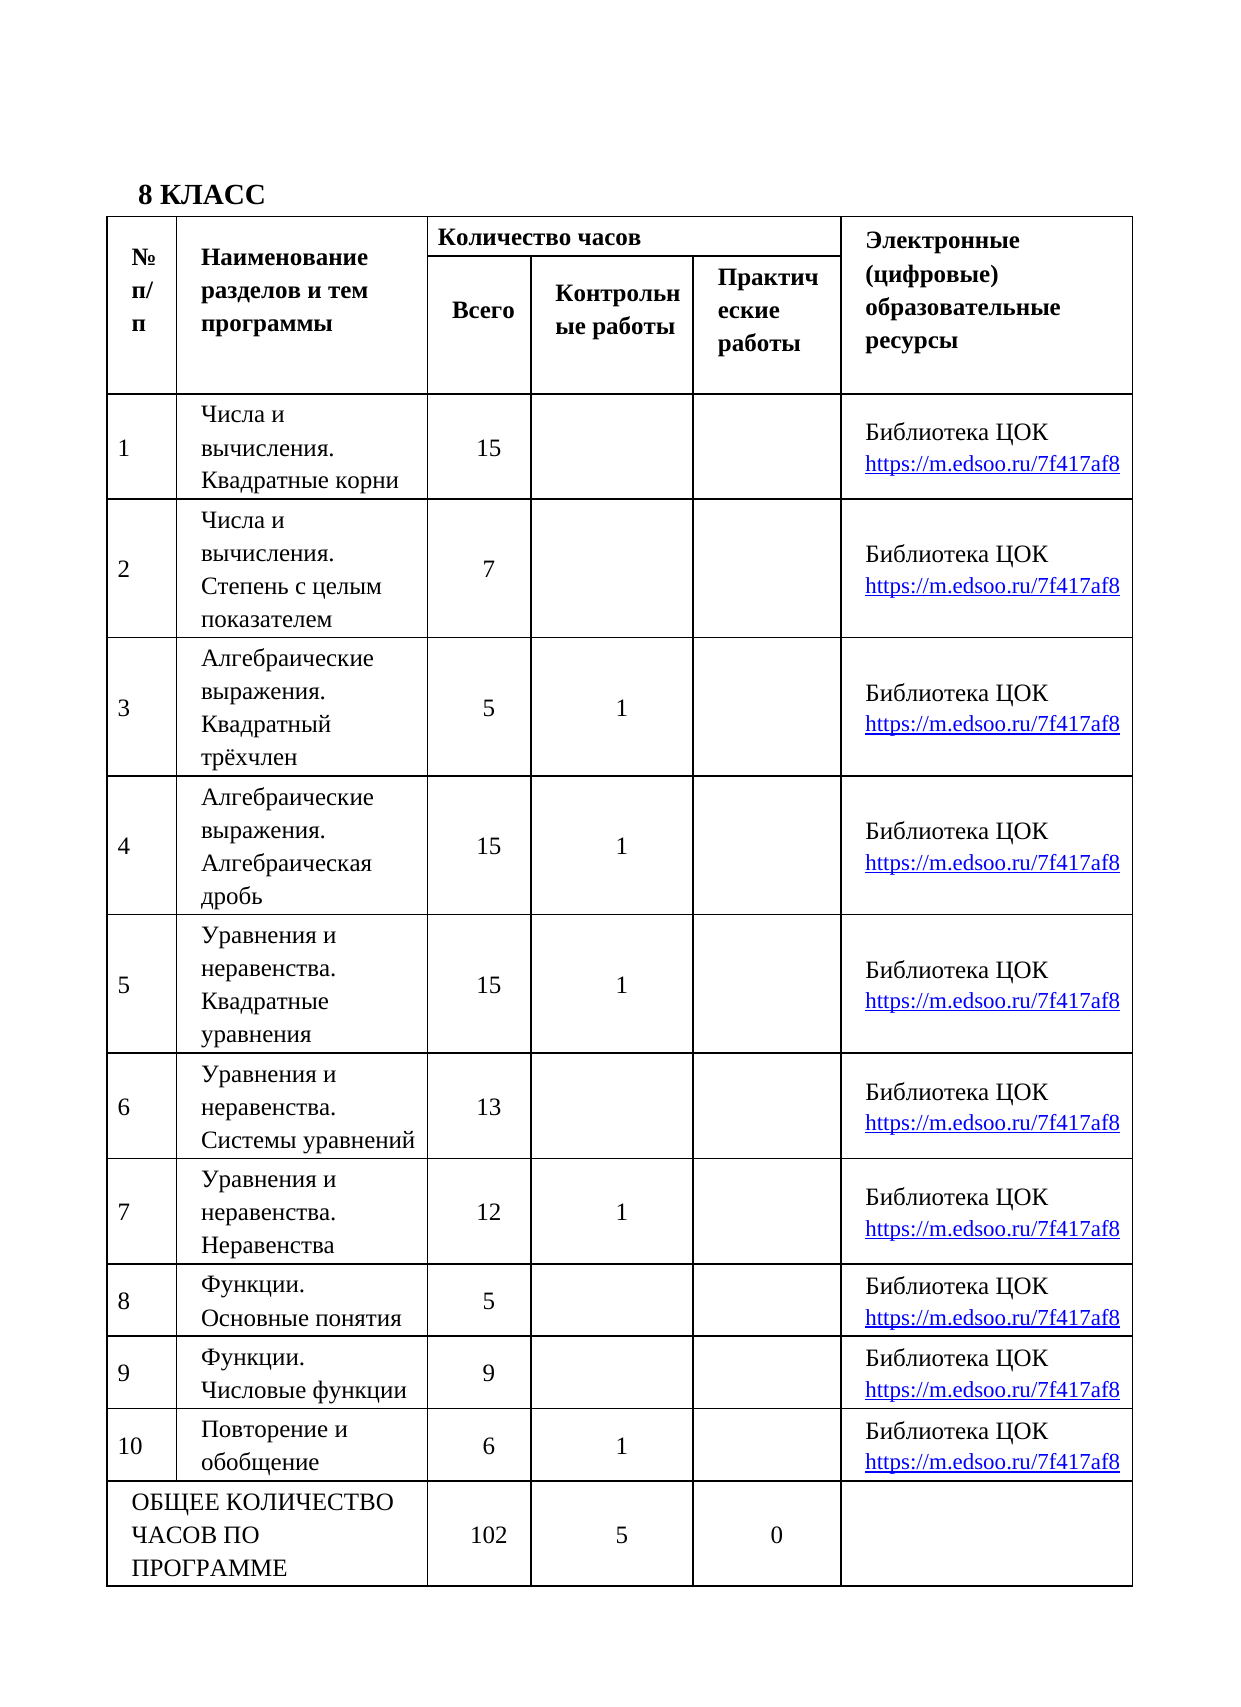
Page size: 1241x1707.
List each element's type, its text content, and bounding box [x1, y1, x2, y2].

table_cell 10 [108, 1409, 176, 1480]
table_cell 15 [428, 395, 530, 498]
table_cell 5 [532, 1482, 692, 1585]
table_cell 15 [428, 777, 530, 913]
table_cell 5 [428, 638, 530, 775]
table_cell 4 [108, 777, 176, 913]
table_cell Библиотека ЦОК https://m.edsoo.ru/7f417af8 [842, 777, 1132, 913]
table_cell 12 [428, 1159, 530, 1263]
table_cell [532, 1054, 692, 1157]
table_cell 8 [108, 1265, 176, 1335]
table_cell [694, 1159, 840, 1263]
table_cell Контрольные работы [532, 257, 692, 393]
text 8 КЛАСС [131, 177, 1122, 211]
table_cell Уравнения и неравенства. Квадратные уравнения [177, 915, 427, 1052]
table_cell 13 [428, 1054, 530, 1157]
table_cell 2 [108, 500, 176, 637]
table_cell [694, 1337, 840, 1408]
table_cell Библиотека ЦОК https://m.edsoo.ru/7f417af8 [842, 915, 1132, 1052]
table_cell [842, 1482, 1132, 1585]
table_cell [532, 1337, 692, 1408]
table_cell 1 [532, 638, 692, 775]
table_cell Уравнения и неравенства. Неравенства [177, 1159, 427, 1263]
table_cell Уравнения и неравенства. Системы уравнений [177, 1054, 427, 1157]
table_cell Алгебраические выражения. Квадратный трёхчлен [177, 638, 427, 775]
table_cell Библиотека ЦОК https://m.edsoo.ru/7f417af8 [842, 395, 1132, 498]
table_header № п/п [108, 217, 176, 393]
table_cell Практические работы [694, 257, 840, 393]
table_cell 6 [108, 1054, 176, 1157]
table_header Наименование разделов и тем программы [177, 217, 427, 393]
table_cell [532, 1265, 692, 1335]
table_cell 7 [108, 1159, 176, 1263]
table_cell 15 [428, 915, 530, 1052]
table_header Количество часов [428, 217, 840, 255]
table_cell ОБЩЕЕ КОЛИЧЕСТВО ЧАСОВ ПО ПРОГРАММЕ [108, 1482, 427, 1585]
table_cell Повторение и обобщение [177, 1409, 427, 1480]
table_cell Библиотека ЦОК https://m.edsoo.ru/7f417af8 [842, 1409, 1132, 1480]
table_cell [694, 915, 840, 1052]
table_cell Библиотека ЦОК https://m.edsoo.ru/7f417af8 [842, 1054, 1132, 1157]
table_header Электронные (цифровые) образовательные ресурсы [842, 217, 1132, 393]
table_cell 6 [428, 1409, 530, 1480]
table_cell [694, 395, 840, 498]
table_cell 9 [108, 1337, 176, 1408]
table_cell [532, 500, 692, 637]
table_cell 9 [428, 1337, 530, 1408]
table_cell Функции. Основные понятия [177, 1265, 427, 1335]
table_cell Библиотека ЦОК https://m.edsoo.ru/7f417af8 [842, 1265, 1132, 1335]
table_cell [694, 1409, 840, 1480]
table_cell 5 [428, 1265, 530, 1335]
table_cell Библиотека ЦОК https://m.edsoo.ru/7f417af8 [842, 638, 1132, 775]
table_cell Числа и вычисления. Степень с целым показателем [177, 500, 427, 637]
table_cell 1 [532, 777, 692, 913]
table_cell [694, 500, 840, 637]
table_cell 7 [428, 500, 530, 637]
table_cell Библиотека ЦОК https://m.edsoo.ru/7f417af8 [842, 1337, 1132, 1408]
table_cell Алгебраические выражения. Алгебраическая дробь [177, 777, 427, 913]
table_cell 5 [108, 915, 176, 1052]
table_cell 1 [532, 1409, 692, 1480]
table_cell Библиотека ЦОК https://m.edsoo.ru/7f417af8 [842, 1159, 1132, 1263]
table_cell [694, 1054, 840, 1157]
table_cell Функции. Числовые функции [177, 1337, 427, 1408]
table_cell [694, 638, 840, 775]
table_cell 102 [428, 1482, 530, 1585]
table_cell 1 [532, 915, 692, 1052]
table_cell 3 [108, 638, 176, 775]
table_cell [694, 777, 840, 913]
table_cell 1 [108, 395, 176, 498]
table_cell [532, 395, 692, 498]
table_cell Всего [428, 257, 530, 393]
table_cell Библиотека ЦОК https://m.edsoo.ru/7f417af8 [842, 500, 1132, 637]
table_cell [694, 1265, 840, 1335]
table_cell Числа и вычисления. Квадратные корни [177, 395, 427, 498]
table_cell 0 [694, 1482, 840, 1585]
table_cell 1 [532, 1159, 692, 1263]
